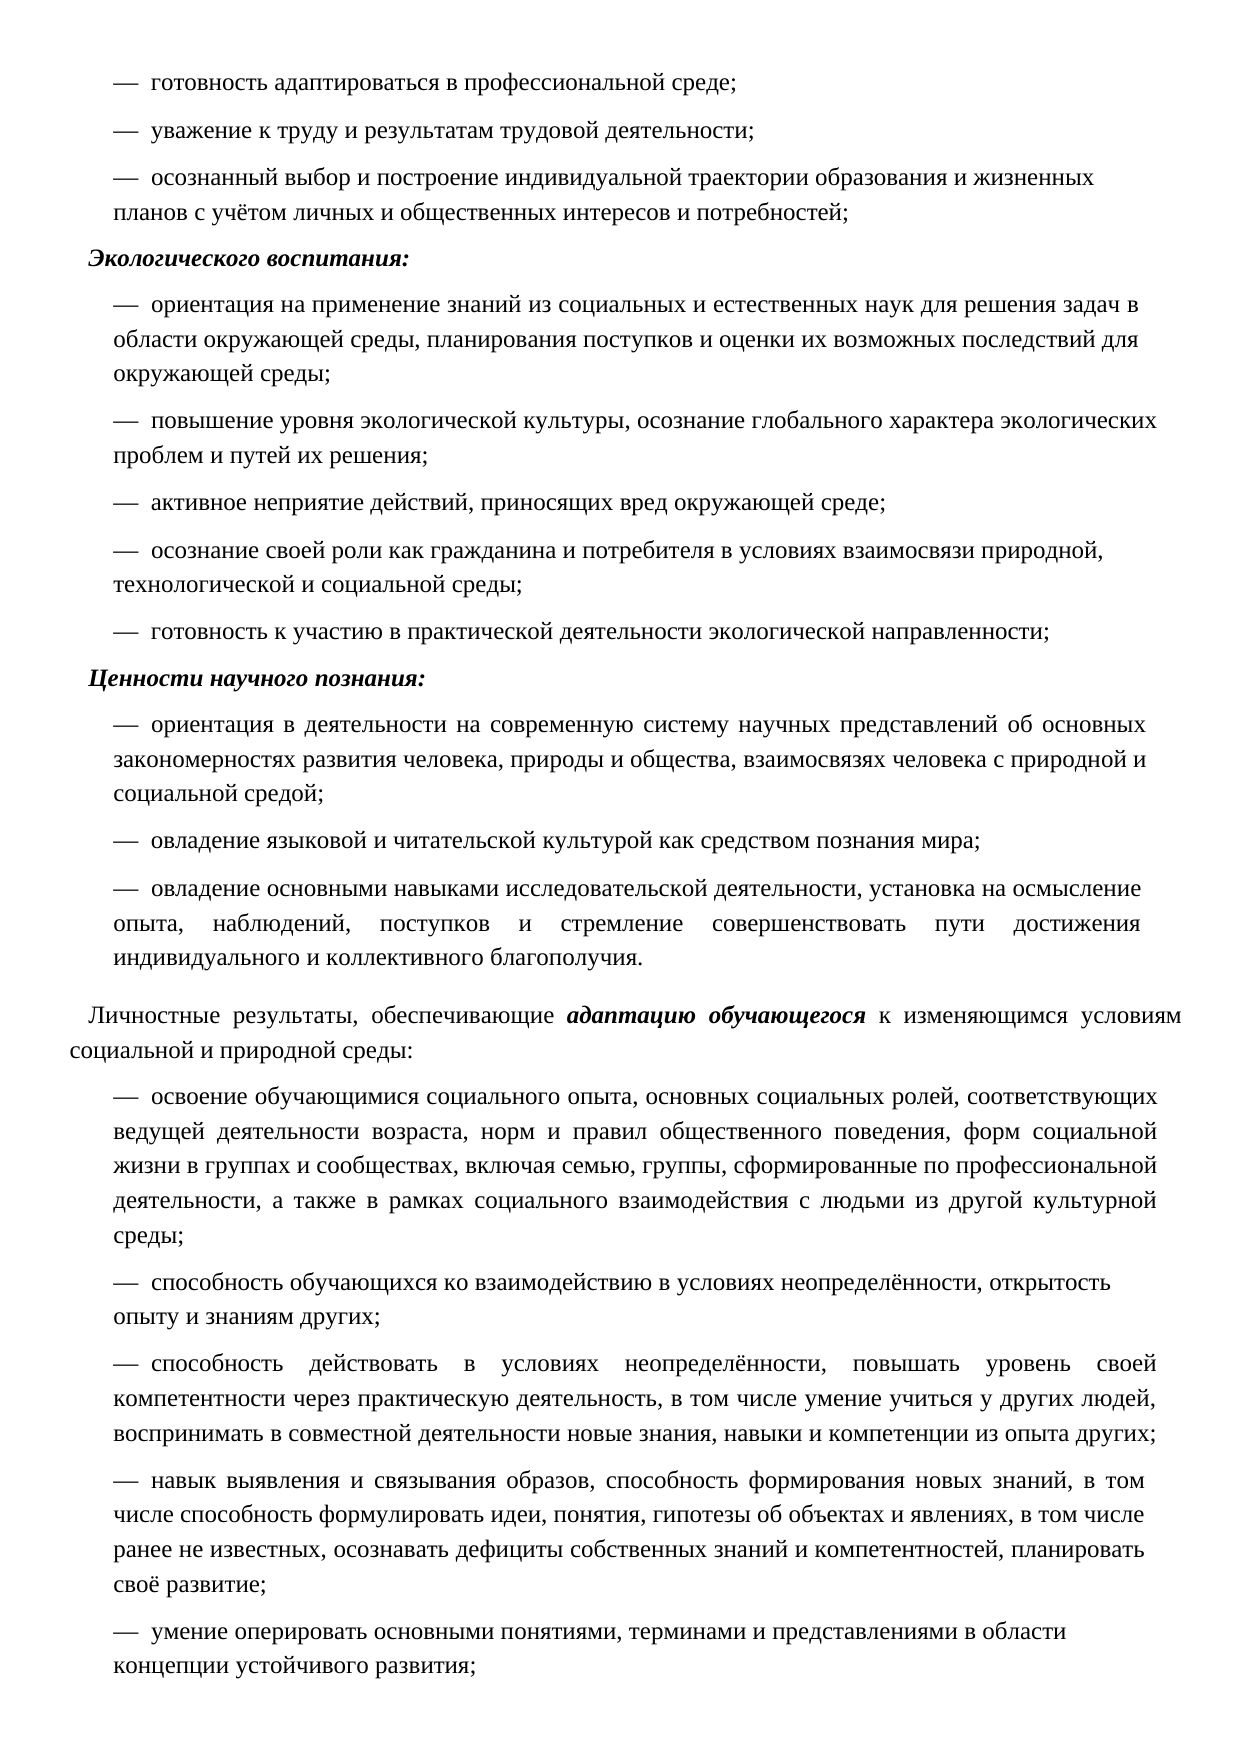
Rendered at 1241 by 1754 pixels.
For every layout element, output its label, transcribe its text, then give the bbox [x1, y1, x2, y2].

list овладение основными навыками исследовательской деятельности, установка на осмысление опыта, наблюдений, поступков и стремление совершенствовать пути достижения индивидуального и коллективного благополучия. [113, 873, 1142, 971]
list освоение обучающимися социального опыта, основных социальных ролей, соответствующих ведущей деятельности возраста, норм и правил общественного поведения, форм социальной жизни в группах и сообществах, включая семью, группы, сформированные по профессиональной деятельности, а также в рамках социального взаимодействия с людьми из другой культурной среды; [113, 1081, 1158, 1248]
list уважение к труду и результатам трудовой деятельности; [113, 115, 1182, 143]
list ориентация в деятельности на современную систему научных представлений об основных закономерностях развития человека, природы и общества, взаимосвязях человека с природной и социальной средой; [113, 709, 1147, 807]
list осознанный выбор и построение индивидуальной траектории образования и жизненных планов с учётом личных и общественных интересов и потребностей; [113, 162, 1095, 226]
list навык выявления и связывания образов, способность формирования новых знаний, в том числе способность формулировать идеи, понятия, гипотезы об объектах и явлениях, в том числе ранее не известных, осознавать дефициты собственных знаний и компетентностей, планировать своё развитие; [113, 1465, 1146, 1598]
subtitle Экологического воспитания: [88, 243, 1182, 272]
list осознание своей роли как гражданина и потребителя в условиях взаимосвязи природной, технологической и социальной среды; [113, 535, 1105, 598]
list повышение уровня экологической культуры, осознание глобального характера экологических проблем и путей их решения; [113, 405, 1158, 469]
list овладение языковой и читательской культурой как средством познания мира; [113, 825, 1182, 854]
list готовность адаптироваться в профессиональной среде; [113, 67, 1182, 96]
subtitle Ценности научного познания: [88, 663, 1182, 691]
list способность действовать в условиях неопределённости, повышать уровень своей компетентности через практическую деятельность, в том числе умение учиться у других людей, воспринимать в совместной деятельности новые знания, навыки и компетенции из опыта других; [113, 1348, 1157, 1447]
list ориентация на применение знаний из социальных и естественных наук для решения задач в области окружающей среды, планирования поступков и оценки их возможных последствий для окружающей среды; [113, 289, 1140, 387]
list готовность к участию в практической деятельности экологической направленности; [113, 616, 1182, 645]
list способность обучающихся ко взаимодействию в условиях неопределённости, открытость опыту и знаниям других; [113, 1267, 1111, 1330]
list умение оперировать основными понятиями, терминами и представлениями в области концепции устойчивого развития; [113, 1616, 1067, 1679]
text Личностные результаты, обеспечивающие адаптацию обучающегося к изменяющимся условиям социальной и природной среды: [69, 1001, 1182, 1064]
list активное неприятие действий, приносящих вред окружающей среде; [113, 487, 1182, 516]
